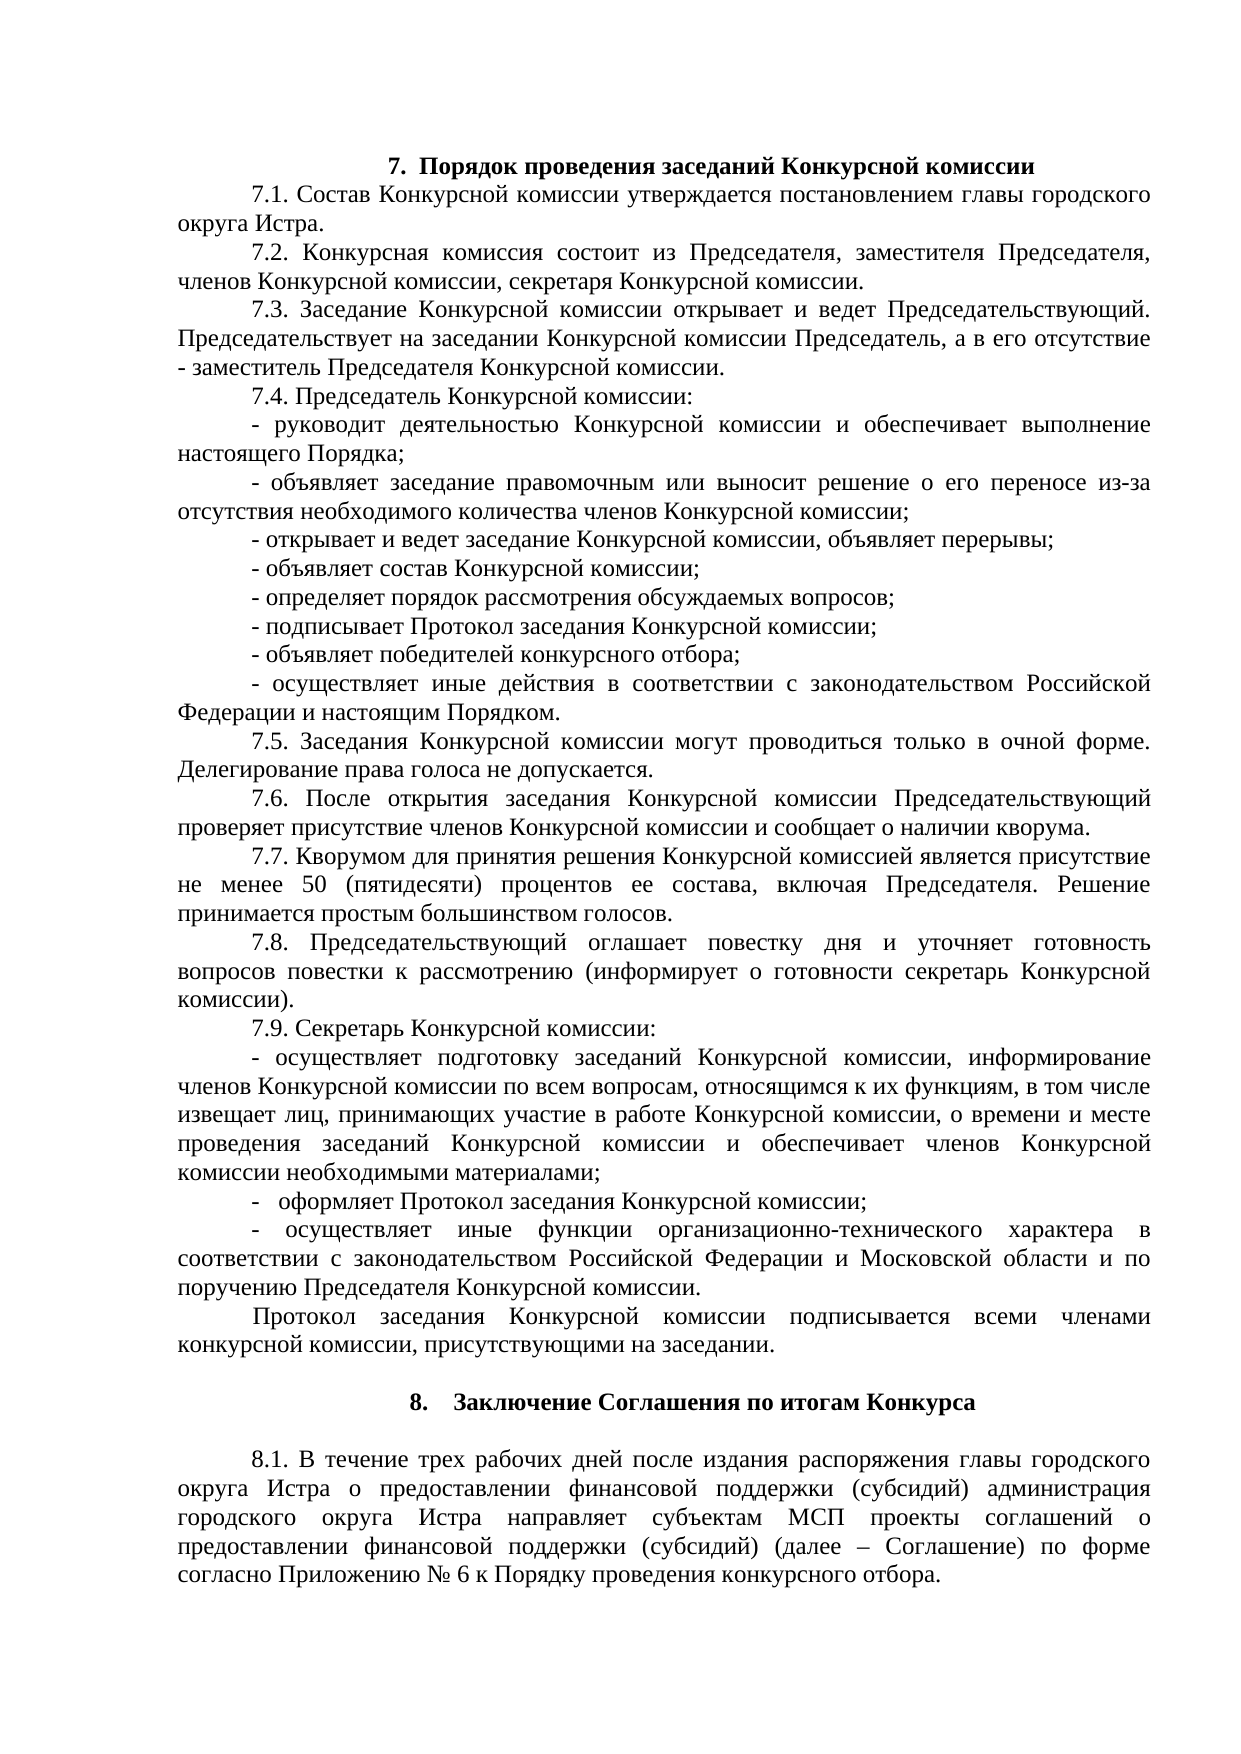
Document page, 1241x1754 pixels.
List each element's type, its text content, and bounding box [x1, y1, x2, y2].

text Протокол заседания Конкурсной комиссии подписывается всеми членами конкурсной комиссии, присутствующими на заседании. [177, 1301, 1152, 1358]
text 7.8. Председательствующий оглашает повестку дня и уточняет готовность вопросов повестки к рассмотрению (информирует о готовности секретарь Конкурсной комиссии). [177, 927, 1152, 1013]
text 7.7. Кворумом для принятия решения Конкурсной комиссией является присутствие не менее 50 (пятидесяти) процентов ее состава, включая Председателя. Решение принимается простым большинством голосов. [177, 841, 1152, 927]
list 7. Порядок проведения заседаний Конкурсной комиссии [271, 151, 1152, 179]
text - осуществляет подготовку заседаний Конкурсной комиссии, информирование членов Конкурсной комиссии по всем вопросам, относящимся к их функциям, в том числе извещает лиц, принимающих участие в работе Конкурсной комиссии, о времени и месте проведения заседаний Конкурсной комиссии и обеспечивает членов Конкурсной комиссии необходимыми материалами; [177, 1042, 1152, 1186]
text - подписывает Протокол заседания Конкурсной комиссии; [177, 611, 1152, 639]
text - объявляет состав Конкурсной комиссии; [177, 553, 1152, 582]
text - осуществляет иные действия в соответствии с законодательством Российской Федерации и настоящим Порядком. [177, 668, 1152, 726]
text 7.9. Секретарь Конкурсной комиссии: [177, 1013, 1152, 1042]
text 7.4. Председатель Конкурсной комиссии: [177, 381, 1152, 409]
text - определяет порядок рассмотрения обсуждаемых вопросов; [177, 582, 1152, 611]
text - осуществляет иные функции организационно-технического характера в соответствии с законодательством Российской Федерации и Московской области и по поручению Председателя Конкурсной комиссии. [177, 1214, 1152, 1301]
text 7.1. Состав Конкурсной комиссии утверждается постановлением главы городского округа Истра. [177, 179, 1152, 237]
text - открывает и ведет заседание Конкурсной комиссии, объявляет перерывы; [177, 524, 1152, 553]
text 7.6. После открытия заседания Конкурсной комиссии Председательствующий проверяет присутствие членов Конкурсной комиссии и сообщает о наличии кворума. [177, 783, 1152, 841]
text - объявляет победителей конкурсного отбора; [177, 639, 1152, 668]
list Заключение Соглашения по итогам Конкурса [233, 1387, 1152, 1416]
text - руководит деятельностью Конкурсной комиссии и обеспечивает выполнение настоящего Порядка; [177, 409, 1152, 467]
text - оформляет Протокол заседания Конкурсной комиссии; [177, 1186, 1152, 1214]
text 7.5. Заседания Конкурсной комиссии могут проводиться только в очной форме. Делегирование права голоса не допускается. [177, 726, 1152, 783]
text 8.1. В течение трех рабочих дней после издания распоряжения главы городского округа Истра о предоставлении финансовой поддержки (субсидий) администрация городского округа Истра направляет субъектам МСП проекты соглашений о предоставлении финансовой поддержки (субсидий) (далее – Соглашение) по форме согласно Приложению № 6 к Порядку проведения конкурсного отбора. [177, 1444, 1152, 1588]
text - объявляет заседание правомочным или выносит решение о его переносе из-за отсутствия необходимого количества членов Конкурсной комиссии; [177, 467, 1152, 524]
text 7.2. Конкурсная комиссия состоит из Председателя, заместителя Председателя, членов Конкурсной комиссии, секретаря Конкурсной комиссии. [177, 237, 1152, 294]
text 7.3. Заседание Конкурсной комиссии открывает и ведет Председательствующий. Председательствует на заседании Конкурсной комиссии Председатель, а в его отсутствие - заместитель Председателя Конкурсной комиссии. [177, 294, 1152, 381]
